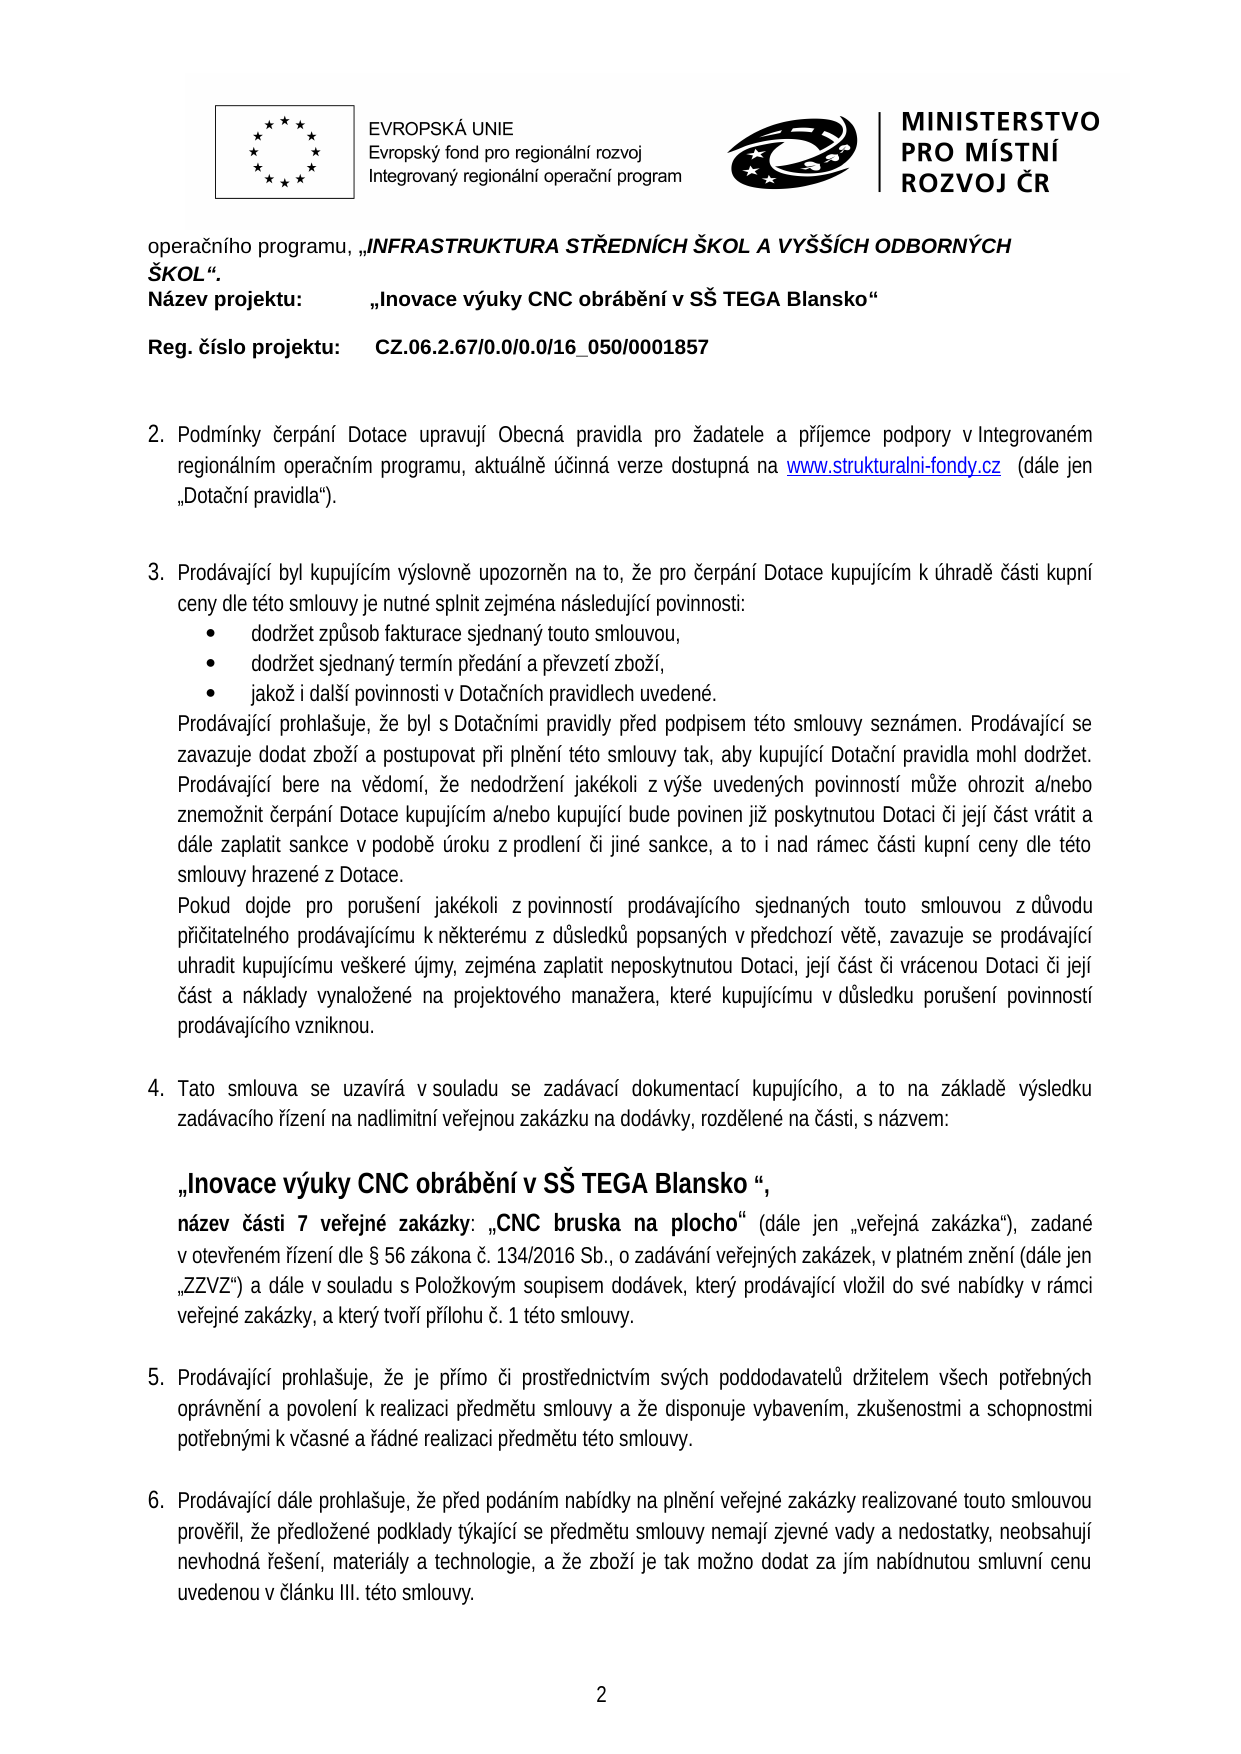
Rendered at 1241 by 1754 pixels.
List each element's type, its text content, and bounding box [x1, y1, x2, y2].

text Název projektu: „Inovace výuky CNC obrábění v SŠ TEGA Blansko“ [148, 287, 1093, 311]
list Prodávající prohlašuje, že je přímo či prostřednictvím svých poddodavatelů držitelem všech potřebných oprávnění a povolení k realizaci předmětu smlouvy a že disponuje vybavením, zkušenostmi a schopnostmi potřebnými k včasné a řádné realizaci předmětu této smlouvy. [148, 1362, 1093, 1451]
text Reg. číslo projektu: CZ.06.2.67/0.0/0.0/16_050/0001857 [148, 335, 1093, 359]
list dodržet sjednaný termín předání a převzetí zboží, [207, 650, 1093, 676]
list Tato smlouva se uzavírá v souladu se zadávací dokumentací kupujícího, a to na základě výsledku zadávacího řízení na nadlimitní veřejnou zakázku na dodávky, rozdělené na části, s názvem: [148, 1073, 1093, 1132]
list „Inovace výuky CNC obrábění v SŠ TEGA Blansko “, [177, 1166, 1093, 1199]
text operačního programu, „INFRASTRUKTURA STŘEDNÍCH ŠKOL A VYŠŠÍCH ODBORNÝCH ŠKOL“. [148, 229, 1093, 287]
list Podmínky čerpání Dotace upravují Obecná pravidla pro žadatele a příjemce podpory v Integrovaném regionálním operačním programu, aktuálně účinná verze dostupná na www.strukturalni-fondy.cz (dále jen „Dotační pravidla“). [148, 419, 1093, 508]
list Prodávající byl kupujícím výslovně upozorněn na to, že pro čerpání Dotace kupujícím k úhradě části kupní ceny dle této smlouvy je nutné splnit zejména následující povinnosti: [148, 557, 1093, 616]
list jakož i další povinnosti v Dotačních pravidlech uvedené. [207, 680, 1093, 707]
list název části 7 veřejné zakázky: „CNC bruska na plocho“ (dále jen „veřejná zakázka“), zadané v otevřeném řízení dle § 56 zákona č. 134/2016 Sb., o zadávání veřejných zakázek, v platném znění (dále jen „ZZVZ“) a dále v souladu s Položkovým soupisem dodávek, který prodávající vložil do své nabídky v rámci veřejné zakázky, a který tvoří přílohu č. 1 této smlouvy. [177, 1204, 1093, 1328]
list Prodávající dále prohlašuje, že před podáním nabídky na plnění veřejné zakázky realizované touto smlouvou prověřil, že předložené podklady týkající se předmětu smlouvy nemají zjevné vady a nedostatky, neobsahují nevhodná řešení, materiály a technologie, a že zboží je tak možno dodat za jím nabídnutou smluvní cenu uvedenou v článku III. této smlouvy. [148, 1486, 1093, 1605]
list Pokud dojde pro porušení jakékoli z povinností prodávajícího sjednaných touto smlouvou z důvodu přičitatelného prodávajícímu k některému z důsledků popsaných v předchozí větě, zavazuje se prodávající uhradit kupujícímu veškeré újmy, zejména zaplatit neposkytnutou Dotaci, její část či vrácenou Dotaci či její část a náklady vynaložené na projektového manažera, které kupujícímu v důsledku porušení povinností prodávajícího vzniknou. [177, 892, 1093, 1039]
picture [184, 73, 1130, 230]
list dodržet způsob fakturace sjednaný touto smlouvou, [207, 620, 1093, 646]
list Prodávající prohlašuje, že byl s Dotačními pravidly před podpisem této smlouvy seznámen. Prodávající se zavazuje dodat zboží a postupovat při plnění této smlouvy tak, aby kupující Dotační pravidla mohl dodržet. Prodávající bere na vědomí, že nedodržení jakékoli z výše uvedených povinností může ohrozit a/nebo znemožnit čerpání Dotace kupujícím a/nebo kupující bude povinen již poskytnutou Dotaci či její část vrátit a dále zaplatit sankce v podobě úroku z prodlení či jiné sankce, a to i nad rámec části kupní ceny dle této smlouvy hrazené z Dotace. [177, 710, 1093, 888]
